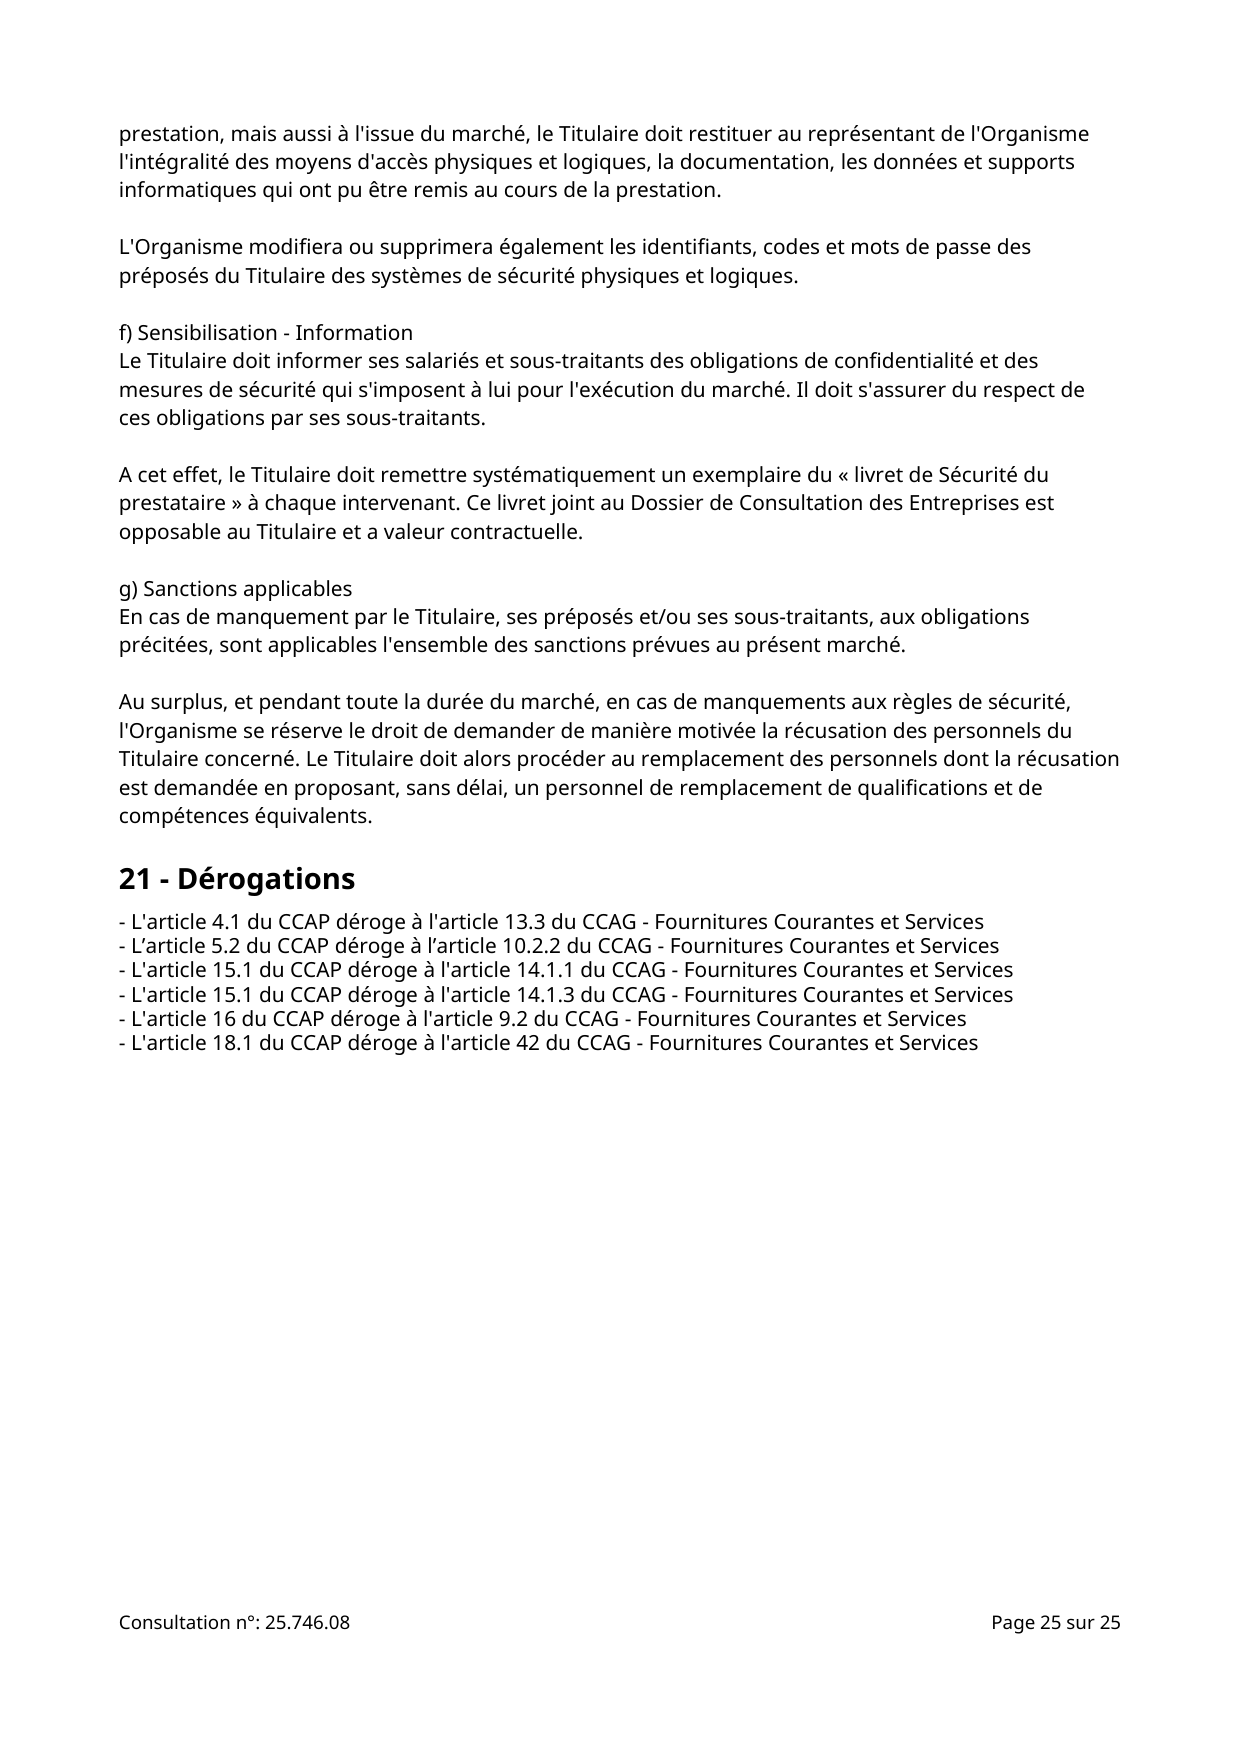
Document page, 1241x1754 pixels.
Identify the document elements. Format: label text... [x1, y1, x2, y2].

text - L'article 15.1 du CCAP déroge à l'article 14.1.3 du CCAG - Fournitures Courantes et Services [119, 983, 1121, 1007]
text - L'article 15.1 du CCAP déroge à l'article 14.1.1 du CCAG - Fournitures Courantes et Services [119, 959, 1121, 983]
text - L'article 18.1 du CCAP déroge à l'article 42 du CCAG - Fournitures Courantes et Services [119, 1031, 1121, 1055]
text A cet effet, le Titulaire doit remettre systématiquement un exemplaire du « livret de Sécurité du prestataire » à chaque intervenant. Ce livret joint au Dossier de Consultation des Entreprises est opposable au Titulaire et a valeur contractuelle. g) Sanctions applicables En cas de manquement par le Titulaire, ses préposés et/ou ses sous-traitants, aux obligations précitées, sont applicables l'ensemble des sanctions prévues au présent marché. Au surplus, et pendant toute la durée du marché, en cas de manquements aux règles de sécurité, l'Organisme se réserve le droit de demander de manière motivée la récusation des personnels du Titulaire concerné. Le Titulaire doit alors procéder au remplacement des personnels dont la récusation est demandée en proposant, sans délai, un personnel de remplacement de qualifications et de compétences équivalents. [119, 432, 1121, 830]
text - L'article 4.1 du CCAP déroge à l'article 13.3 du CCAG - Fournitures Courantes et Services [119, 910, 1121, 934]
subtitle 21 - Dérogations [119, 858, 1121, 898]
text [119, 119, 1121, 432]
text - L’article 5.2 du CCAP déroge à l’article 10.2.2 du CCAG - Fournitures Courantes et Services [119, 934, 1121, 959]
text - L'article 16 du CCAP déroge à l'article 9.2 du CCAG - Fournitures Courantes et Services [119, 1007, 1121, 1031]
